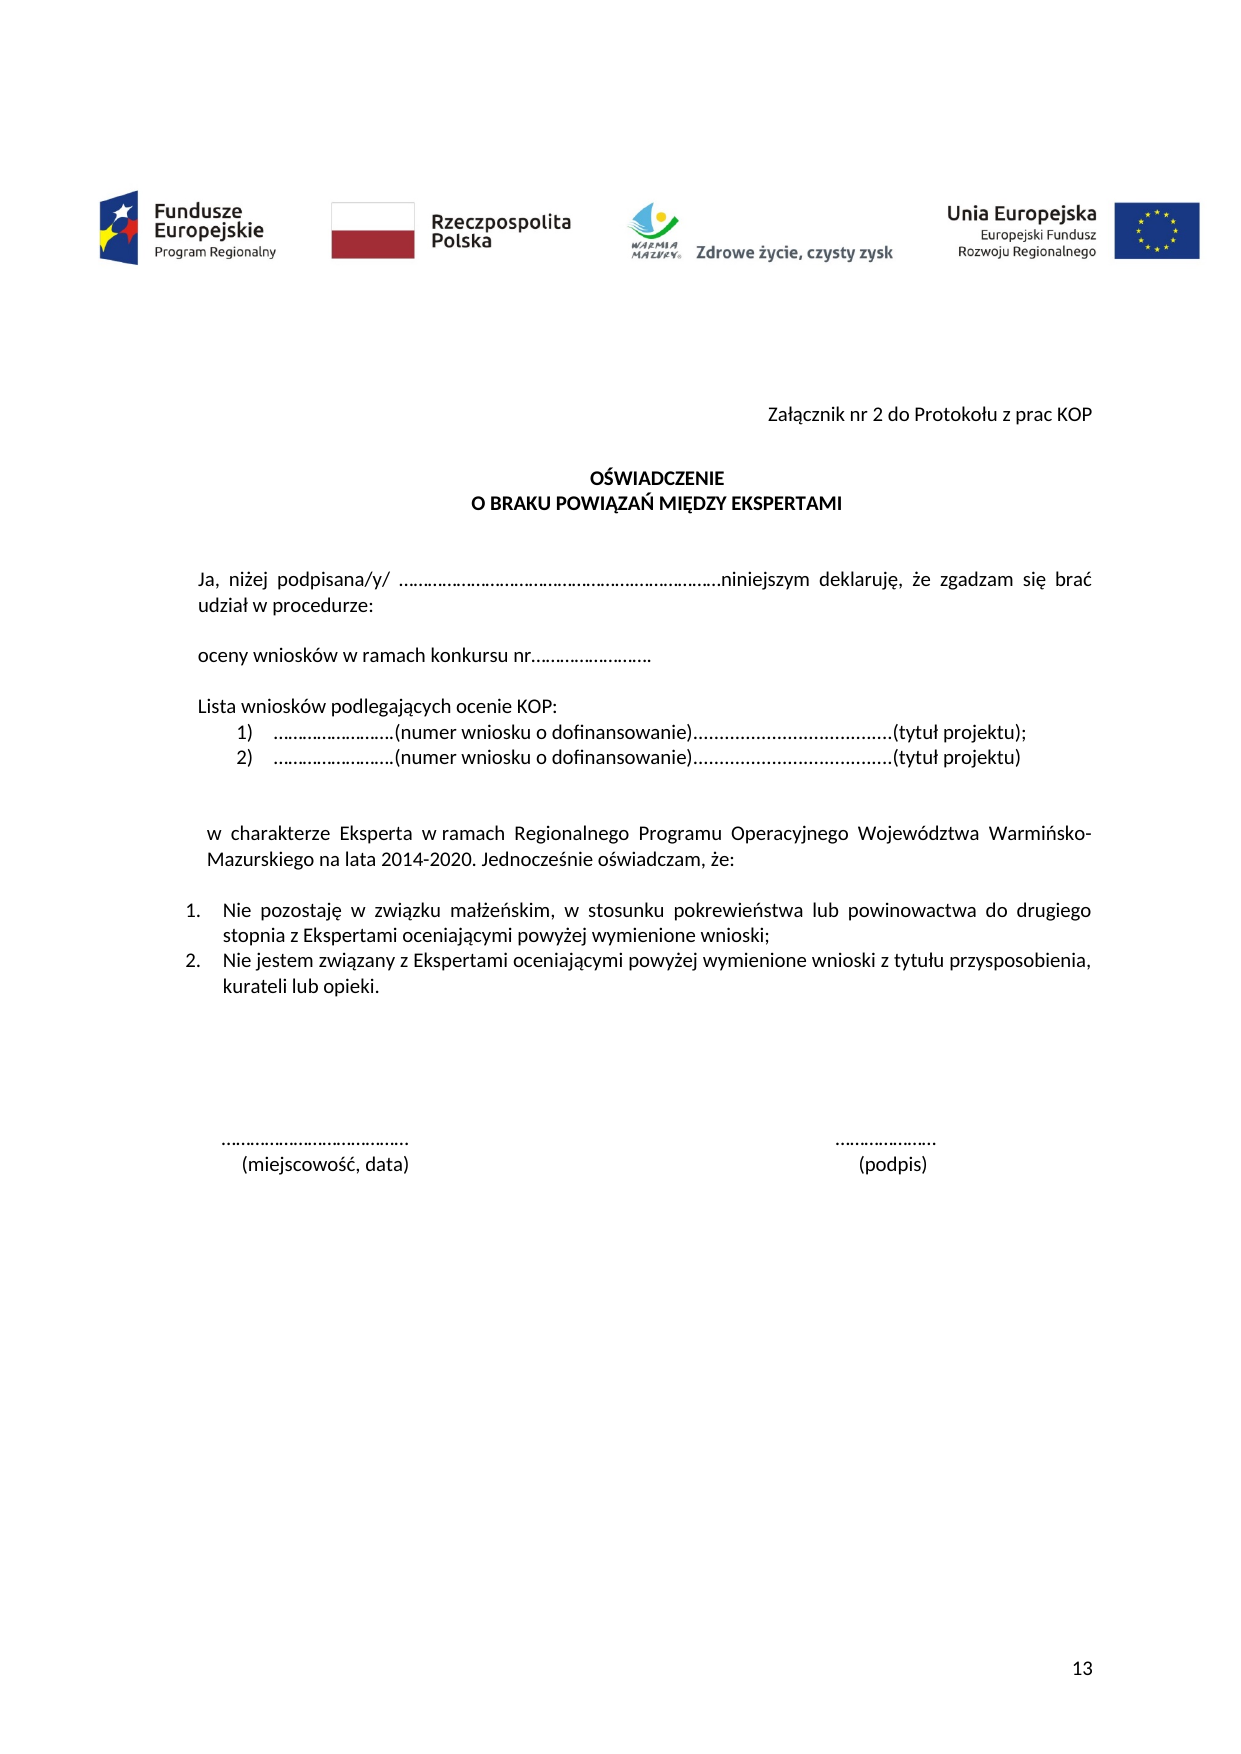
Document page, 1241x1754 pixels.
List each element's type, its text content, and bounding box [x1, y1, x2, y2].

list …………………….(numer wniosku o dofinansowanie)......................................(tytuł projektu); [236, 719, 1093, 744]
text oceny wniosków w ramach konkursu nr……………………. [198, 643, 1093, 668]
text ………………………………… ………………… [148, 1126, 1093, 1151]
text Ja, niżej podpisana/y/ ………………………………………….………………niniejszym deklaruję, że zgadzam się brać udział w procedurze: [198, 566, 1093, 617]
list …………………….(numer wniosku o dofinansowanie)......................................(tytuł projektu) [236, 744, 1093, 770]
text Załącznik nr 2 do Protokołu z prac KOP [148, 401, 1093, 427]
text O BRAKU POWIĄZAŃ MIĘDZY EKSPERTAMI [148, 490, 1093, 516]
text Lista wniosków podlegających ocenie KOP: [198, 668, 1093, 719]
picture [58, 168, 1236, 284]
text (miejscowość, data) (podpis) [148, 1151, 1093, 1176]
text OŚWIADCZENIE [148, 465, 1093, 490]
text w charakterze Eksperta w ramach Regionalnego Programu Operacyjnego Województwa Warmińsko-Mazurskiego na lata 2014-2020. Jednocześnie oświadczam, że: [207, 821, 1093, 871]
list Nie jestem związany z Ekspertami oceniającymi powyżej wymienione wnioski z tytułu przysposobienia, kurateli lub opieki. [185, 948, 1093, 998]
list Nie pozostaję w związku małżeńskim, w stosunku pokrewieństwa lub powinowactwa do drugiego stopnia z Ekspertami oceniającymi powyżej wymienione wnioski; [185, 897, 1093, 948]
